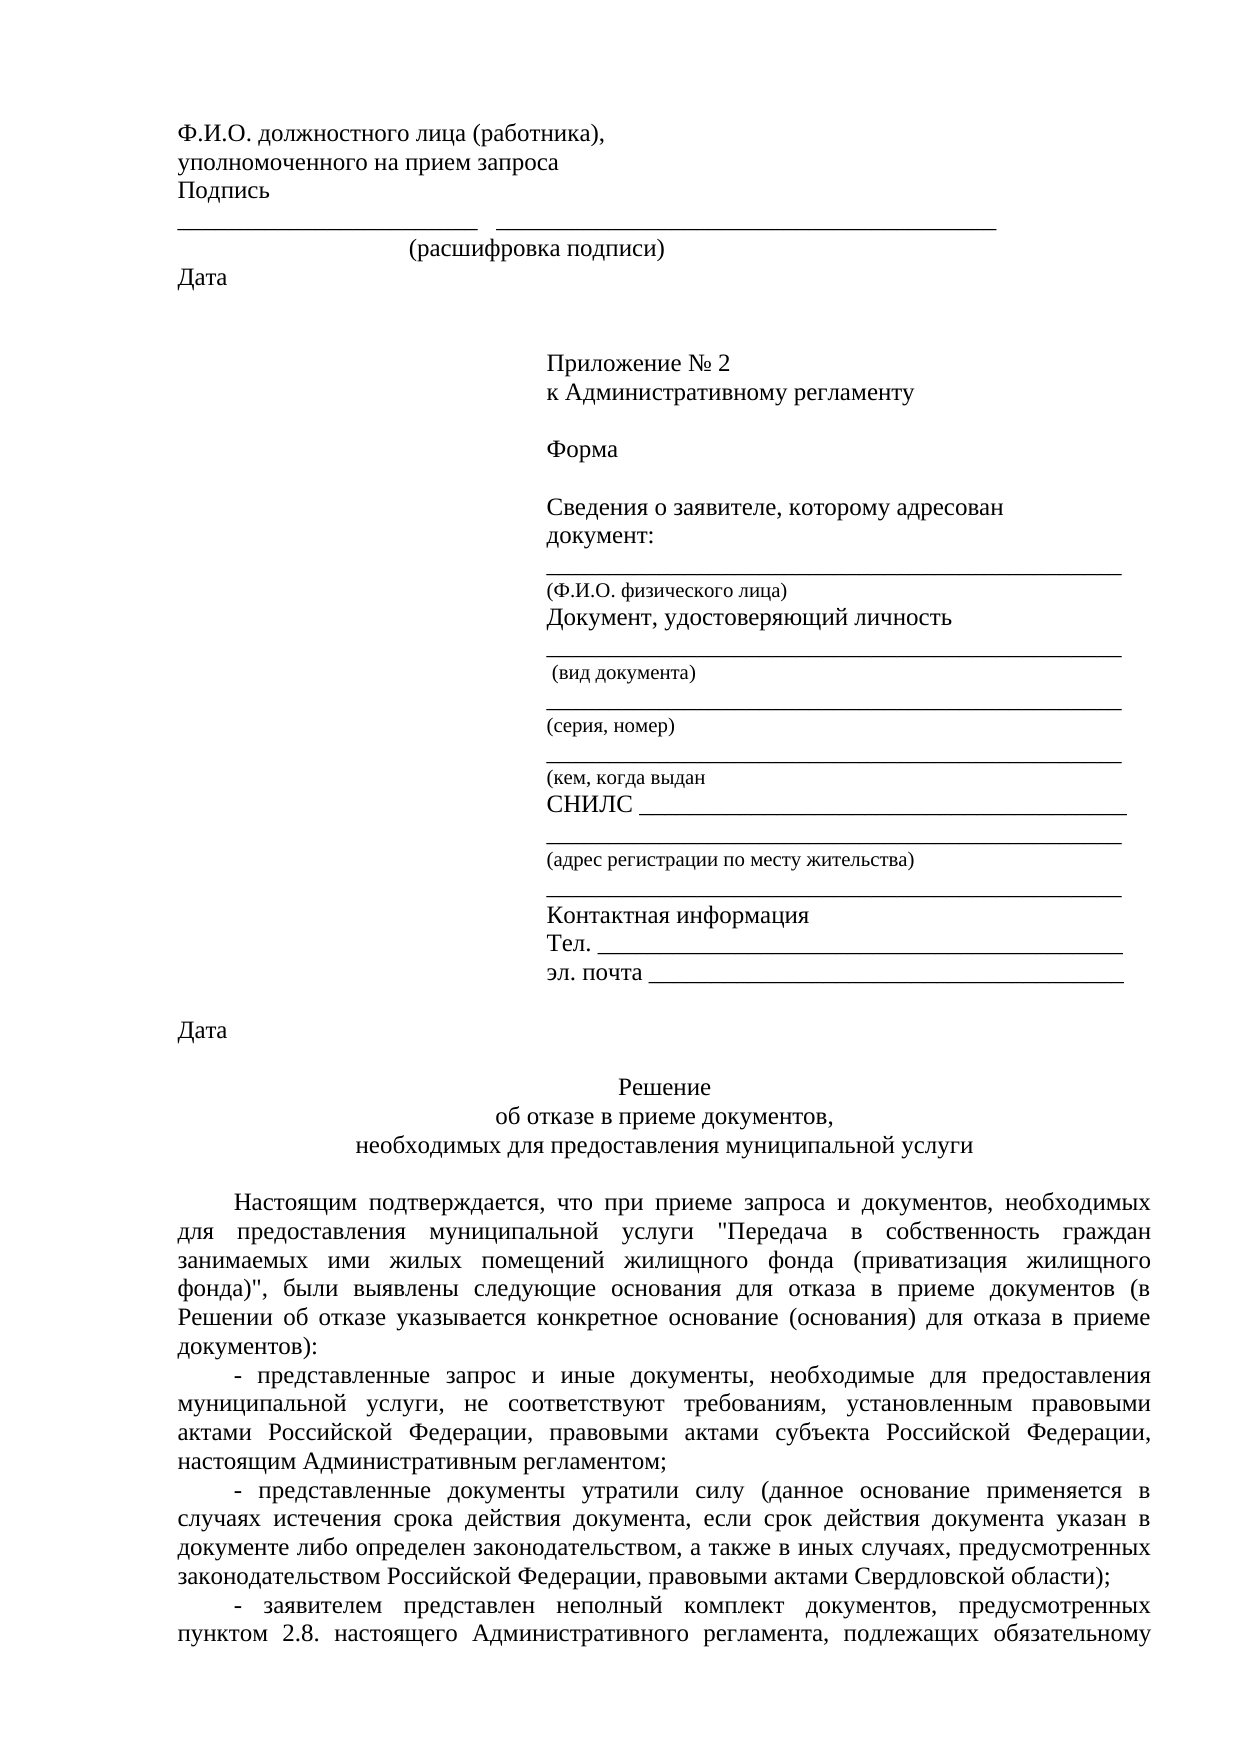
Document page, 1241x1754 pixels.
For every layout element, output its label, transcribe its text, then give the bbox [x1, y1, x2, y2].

text (расшифровка подписи) [177, 233, 1152, 262]
text эл. почта ______________________________________ [546, 957, 1152, 986]
text к Административному регламенту [546, 377, 1152, 406]
text Настоящим подтверждается, что при приеме запроса и документов, необходимых для предоставления муниципальной услуги "Передача в собственность граждан занимаемых ими жилых помещений жилищного фонда (приватизация жилищного фонда)", были выявлены следующие основания для отказа в приеме документов (в Решении об отказе указывается конкретное основание (основания) для отказа в приеме документов): [177, 1187, 1152, 1360]
text - представленные документы утратили силу (данное основание применяется в случаях истечения срока действия документа, если срок действия документа указан в документе либо определен законодательством, а также в иных случаях, предусмотренных законодательством Российской Федерации, правовыми актами Свердловской области); [177, 1475, 1152, 1590]
text ______________________________________________ [546, 818, 1152, 847]
text Дата [177, 1015, 1152, 1043]
text (серия, номер) [546, 712, 1152, 737]
text уполномоченного на прием запроса [177, 147, 1152, 176]
text Приложение № 2 [546, 348, 1152, 377]
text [177, 1590, 1152, 1647]
text Решение [177, 1072, 1152, 1101]
text Форма [546, 434, 1152, 463]
text Тел. __________________________________________ [546, 928, 1152, 957]
text (адрес регистрации по месту жительства) [546, 847, 1152, 871]
text документ: [546, 521, 1152, 549]
text ______________________________________________ [546, 737, 1152, 765]
text Ф.И.О. должностного лица (работника), [177, 118, 1152, 147]
text ______________________________________________ [546, 549, 1152, 578]
text Подпись [177, 176, 1152, 204]
text ______________________________________________ [546, 871, 1152, 900]
text ______________________________________________ [546, 684, 1152, 712]
text Контактная информация [546, 900, 1152, 928]
text (кем, когда выдан [546, 765, 1152, 789]
text (Ф.И.О. физического лица) [546, 578, 1152, 602]
text об отказе в приеме документов, [177, 1101, 1152, 1130]
text - представленные запрос и иные документы, необходимые для предоставления муниципальной услуги, не соответствуют требованиям, установленным правовыми актами Российской Федерации, правовыми актами субъекта Российской Федерации, настоящим Административным регламентом; [177, 1360, 1152, 1475]
text Документ, удостоверяющий личность [546, 602, 1152, 631]
text (вид документа) [546, 660, 1152, 684]
text необходимых для предоставления муниципальной услуги [177, 1130, 1152, 1158]
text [177, 204, 1152, 233]
text Дата [177, 262, 1152, 291]
text СНИЛС _______________________________________ [546, 789, 1152, 818]
text ______________________________________________ [546, 631, 1152, 660]
text Сведения о заявителе, которому адресован [546, 492, 1152, 521]
